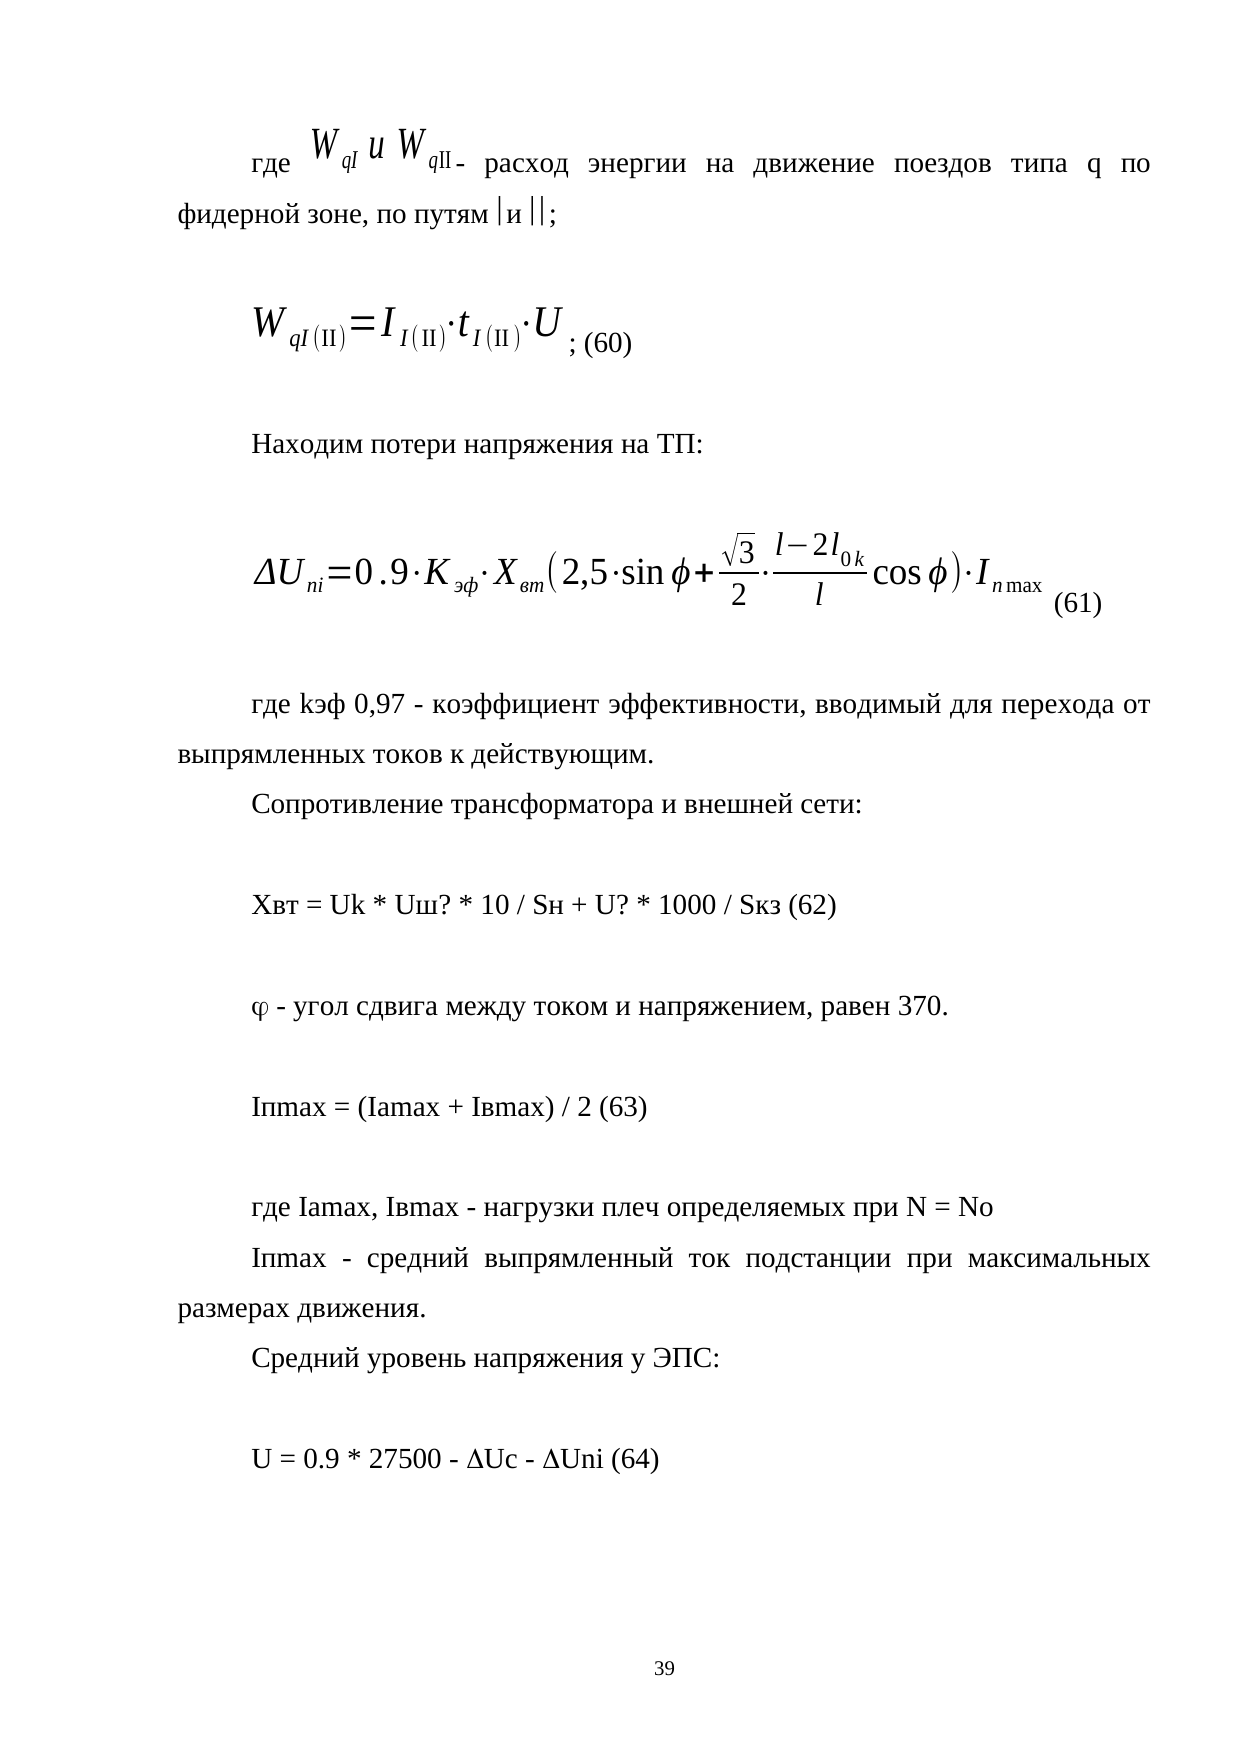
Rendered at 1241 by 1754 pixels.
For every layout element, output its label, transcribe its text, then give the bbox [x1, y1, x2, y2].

text - угол сдвига между током и напряжением, равен 370. [177, 988, 1152, 1022]
text Iпmax - средний выпрямленный ток подстанции при максимальных размерах движения. [177, 1240, 1152, 1323]
text Хвт = Uk * Uш * 10 / Sн + U * 1000 / Sкз (62) [177, 887, 1152, 921]
text где - расход энергии на движение поездов типа q по фидерной зоне, по путям и ; [177, 118, 1152, 229]
text Находим потери напряжения на ТП: [177, 426, 1152, 460]
text Средний уровень напряжения у ЭПС: [177, 1340, 1152, 1374]
text U = 0.9 * 27500 - Uc - Uni (64) [177, 1441, 1152, 1474]
text Сопротивление трансформатора и внешней сети: [177, 787, 1152, 820]
text где kэф 0,97 - коэффициент эффективности, вводимый для перехода от выпрямленных токов к действующим. [177, 686, 1152, 770]
text (61) [177, 527, 1152, 619]
text где Iаmax, Iвmax - нагрузки плеч определяемых при N = No [177, 1189, 1152, 1223]
text Iпmax = (Iаmax + Iвmax) / 2 (63) [177, 1089, 1152, 1122]
text ; (60) [177, 297, 1152, 359]
